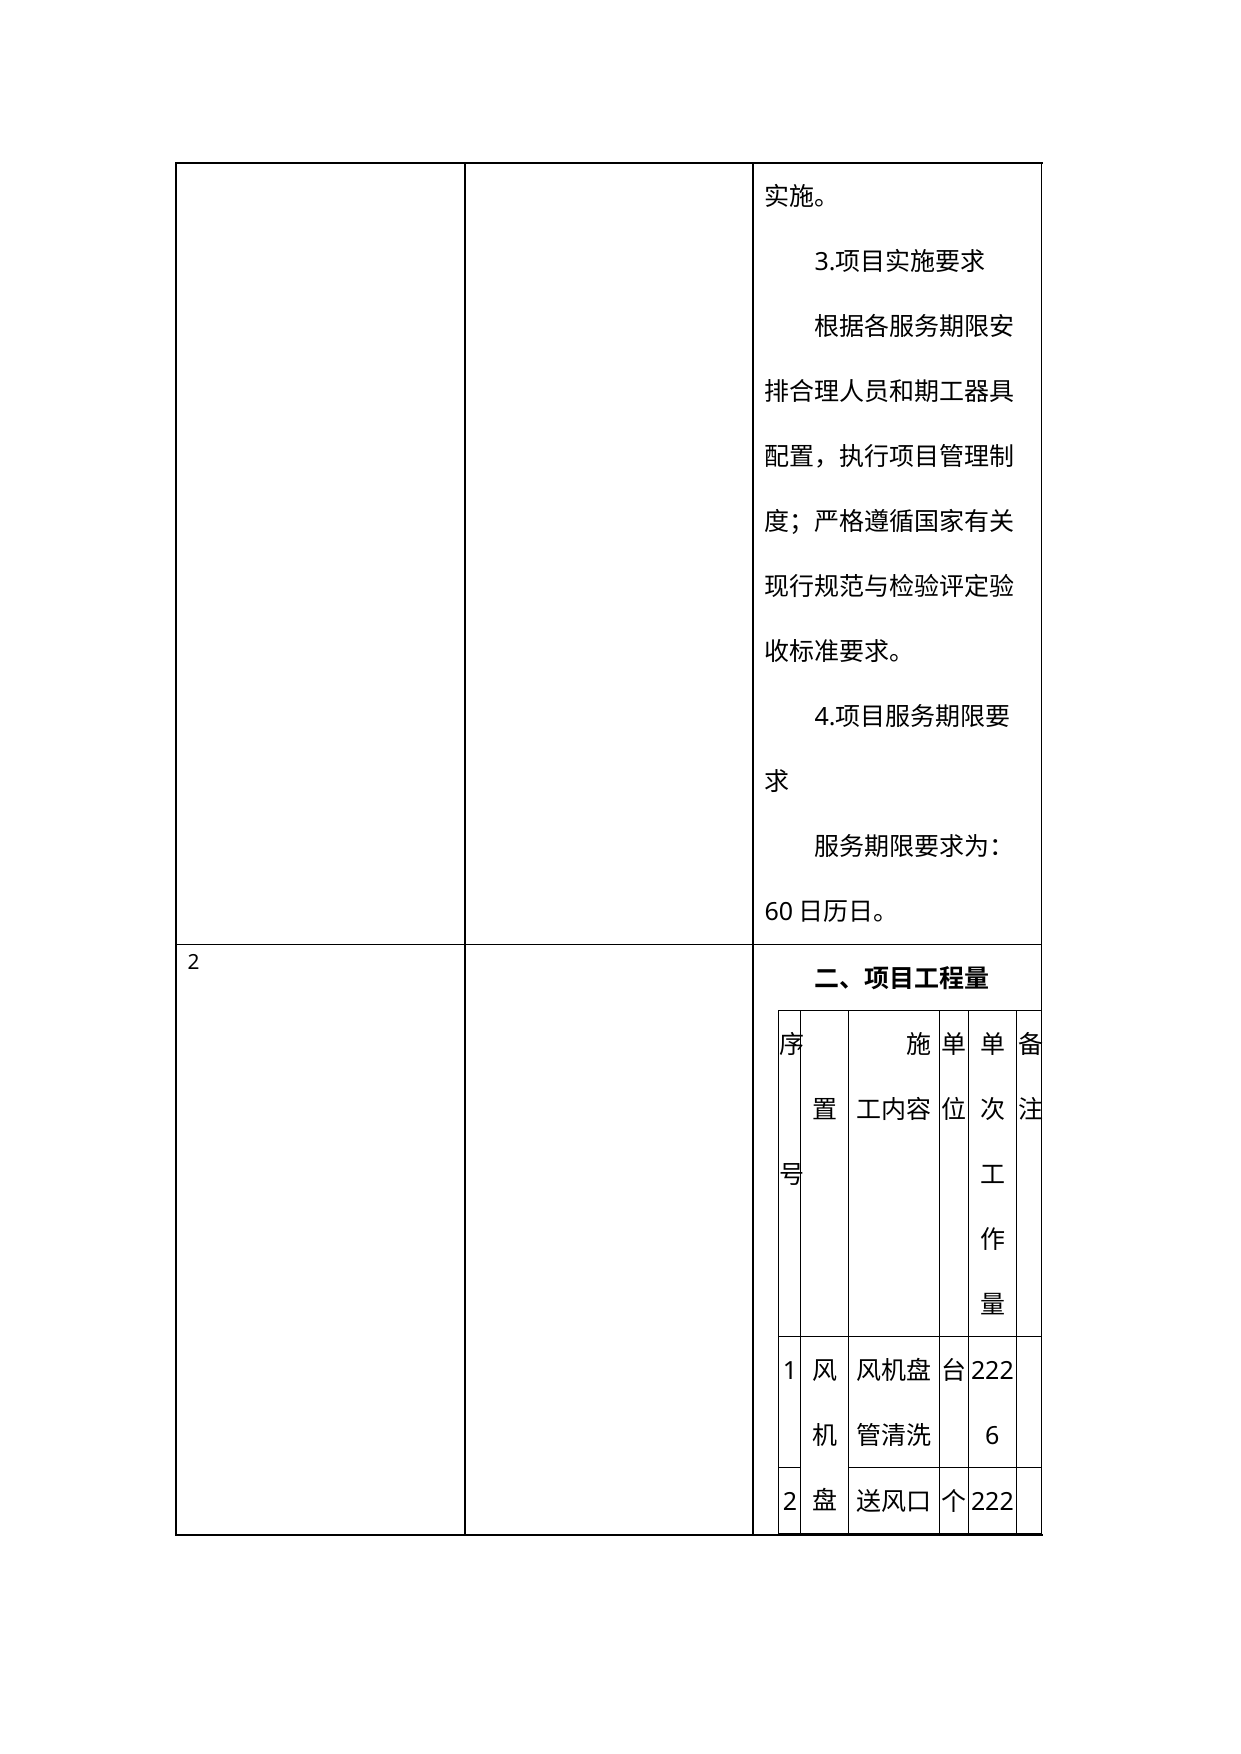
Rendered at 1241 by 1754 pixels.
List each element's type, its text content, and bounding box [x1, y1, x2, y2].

table_cell 二、项目工程量 [754, 945, 1041, 1534]
table_cell [466, 164, 752, 943]
table_cell 2 [177, 945, 464, 1534]
table_cell [466, 945, 752, 1534]
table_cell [754, 164, 1041, 943]
table_cell 1 [177, 164, 464, 943]
